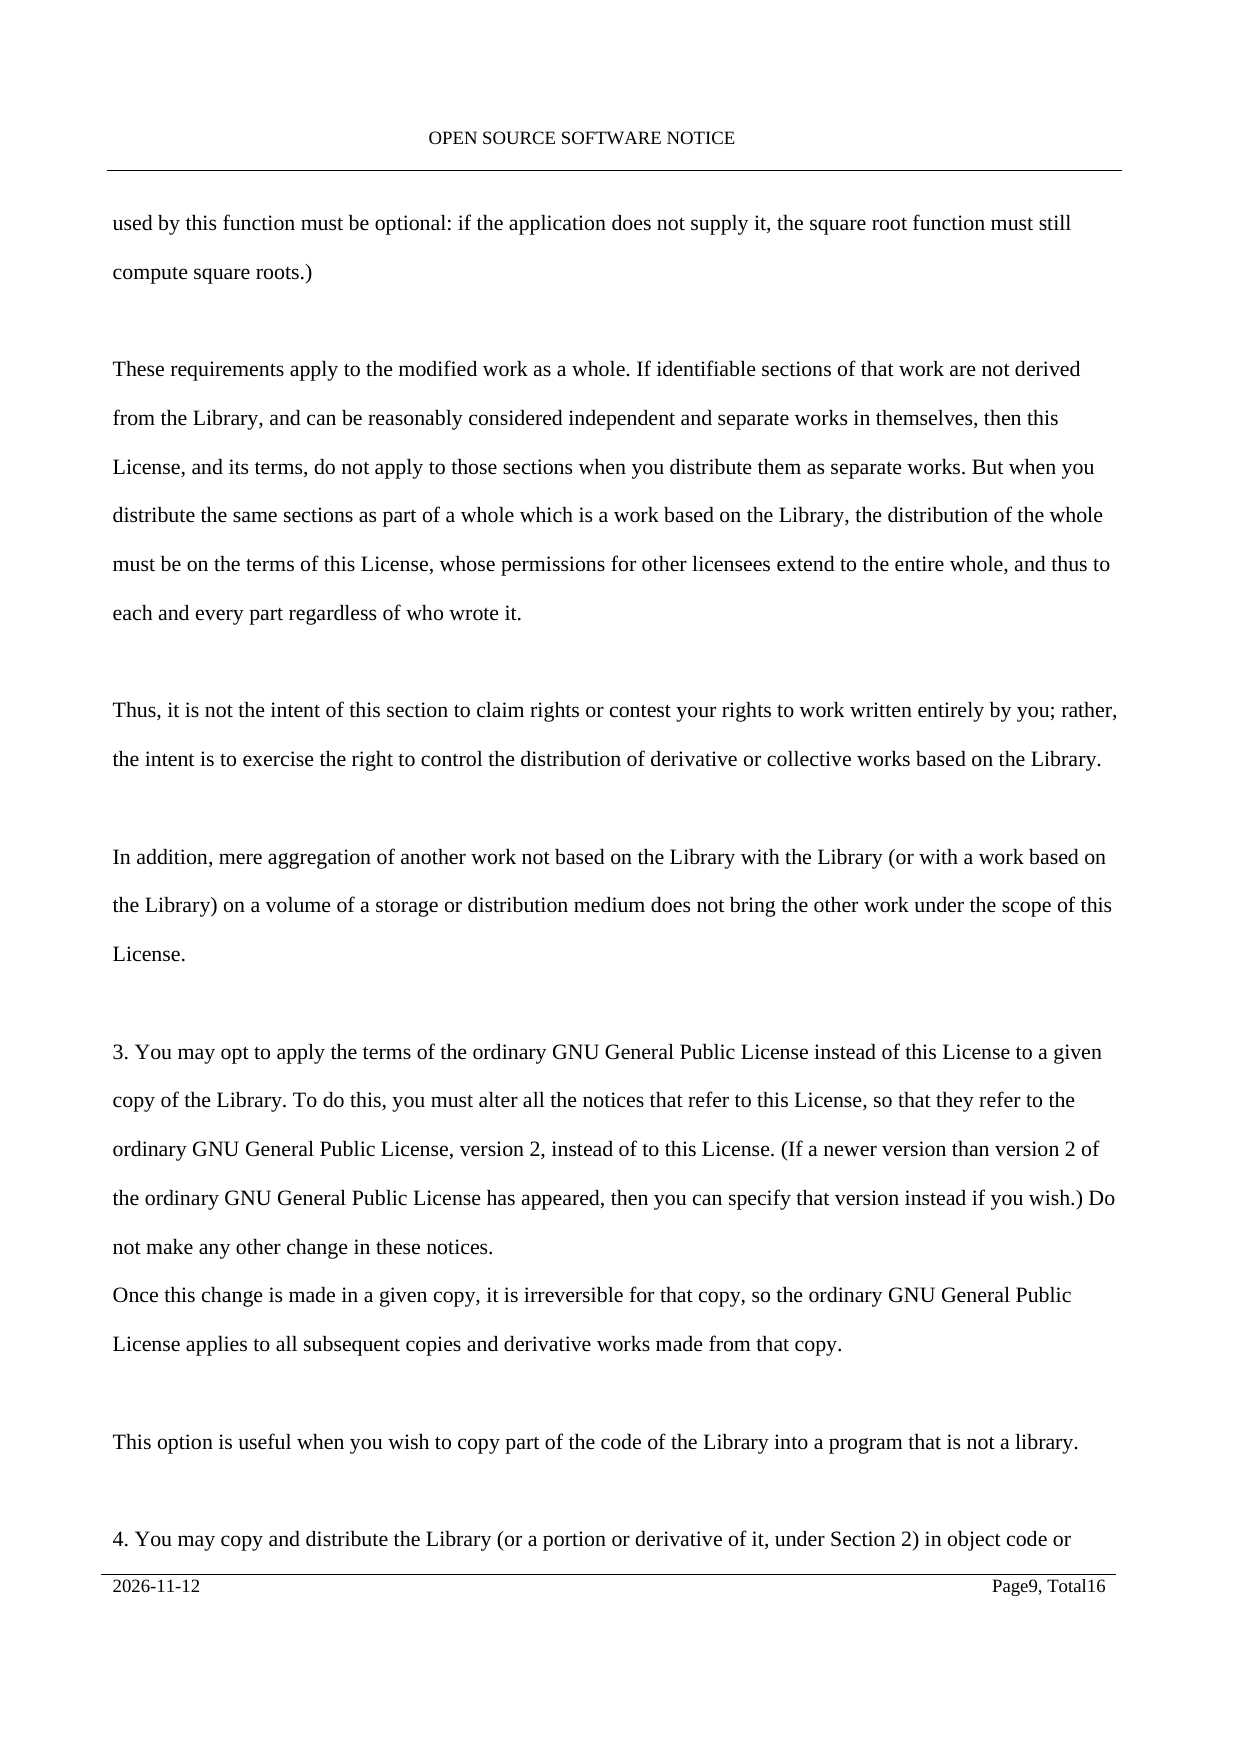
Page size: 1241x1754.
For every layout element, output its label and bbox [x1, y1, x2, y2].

text [112, 206, 1128, 1555]
